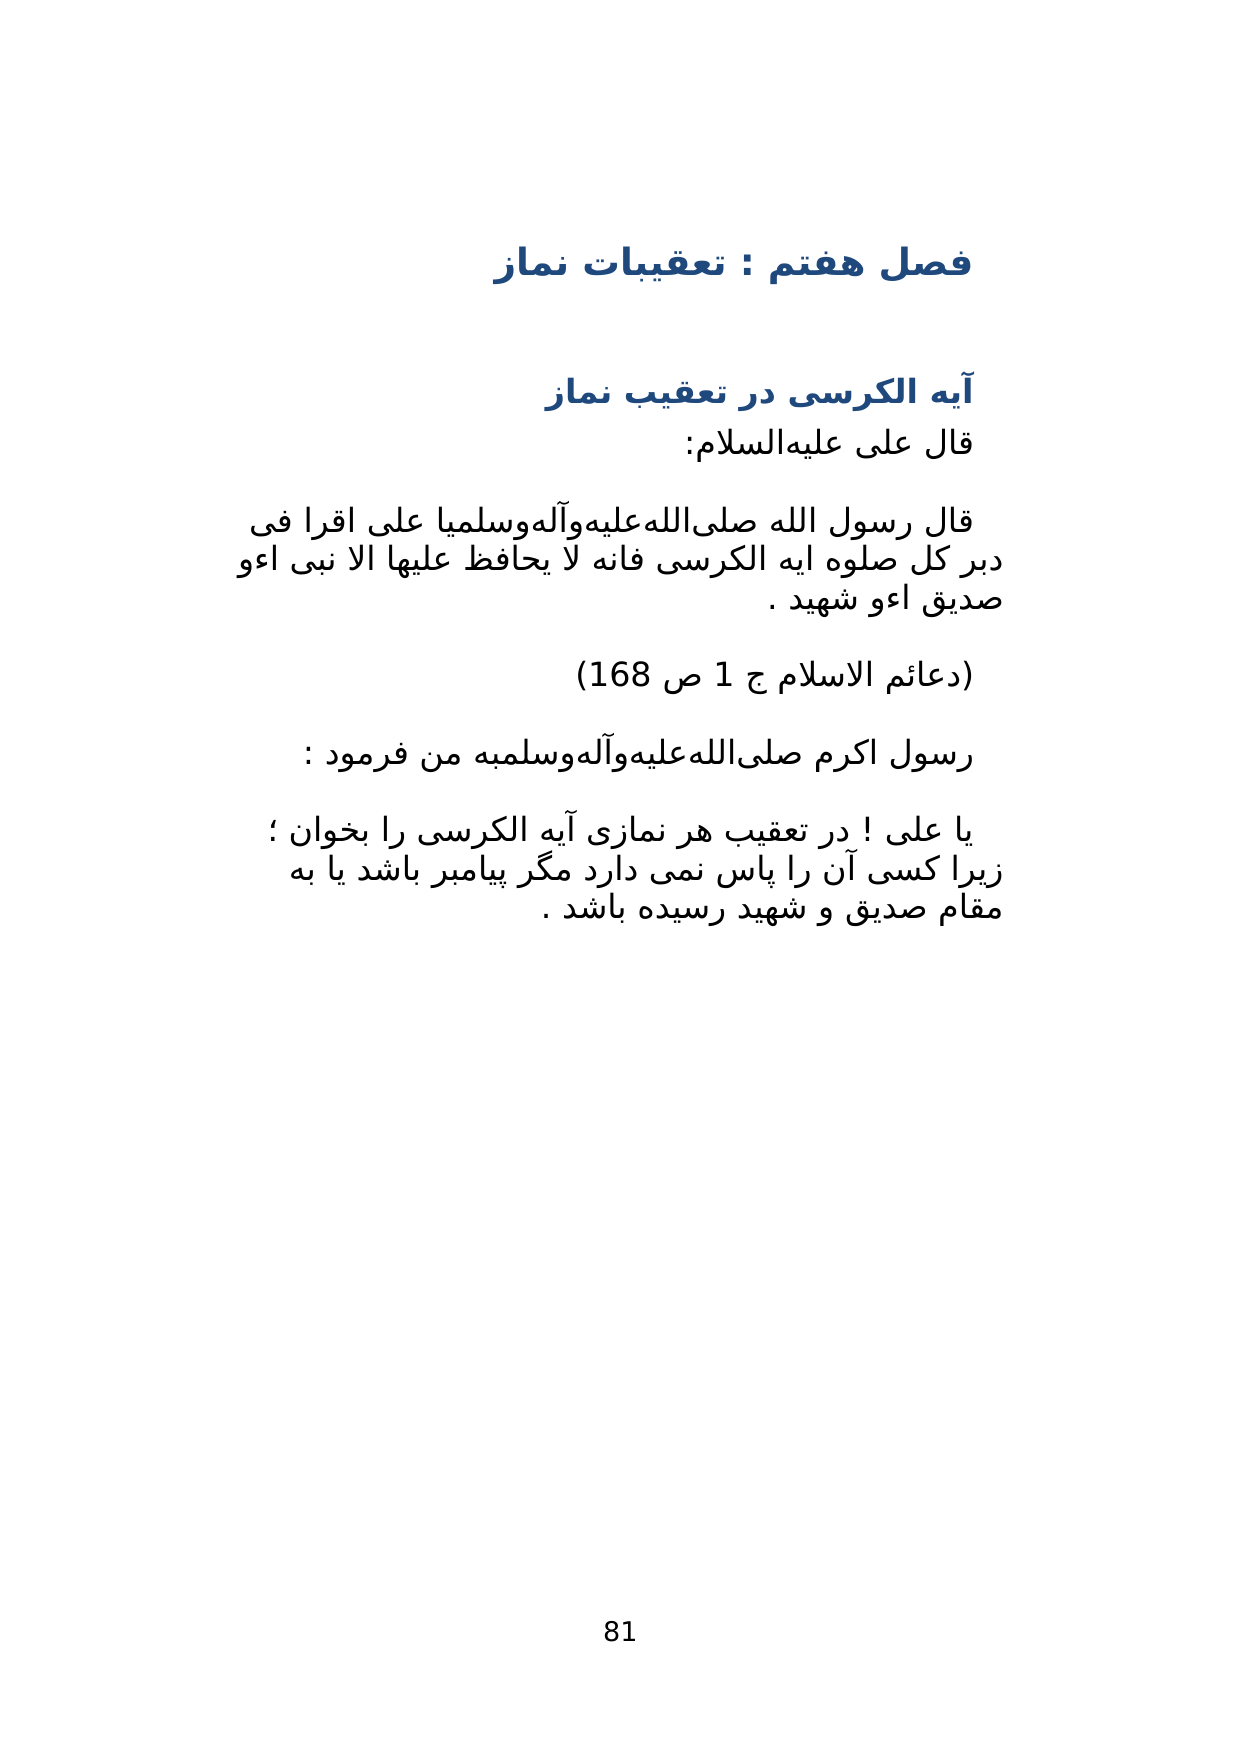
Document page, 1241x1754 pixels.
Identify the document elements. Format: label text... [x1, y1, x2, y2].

subtitle فصل هفتم : تعقیبات نماز [236, 241, 1004, 284]
text قال رسول الله صلى‌الله‌عليه‌وآله‌وسلمیا علی اقرا فی دبر کل صلوه ایه الکرسی فانه لا یحافظ علیها الا نبی اءو صدیق اءو شهید . [236, 501, 1004, 618]
text یا علی ! در تعقیب هر نمازی آیه الکرسی را بخوان ؛ زیرا کسی آن را پاس نمی دارد مگر پیامبر باشد یا به مقام صدیق و شهید رسیده باشد . [236, 810, 1004, 927]
text رسول اکرم صلى‌الله‌عليه‌وآله‌وسلمبه من فرمود : [236, 733, 1004, 772]
text (دعائم الاسلام ج 1 ص 168) [236, 656, 1004, 695]
subtitle آیه الکرسی در تعقیب نماز [236, 372, 1004, 411]
text قال علی عليه‌السلام: [236, 424, 1004, 463]
